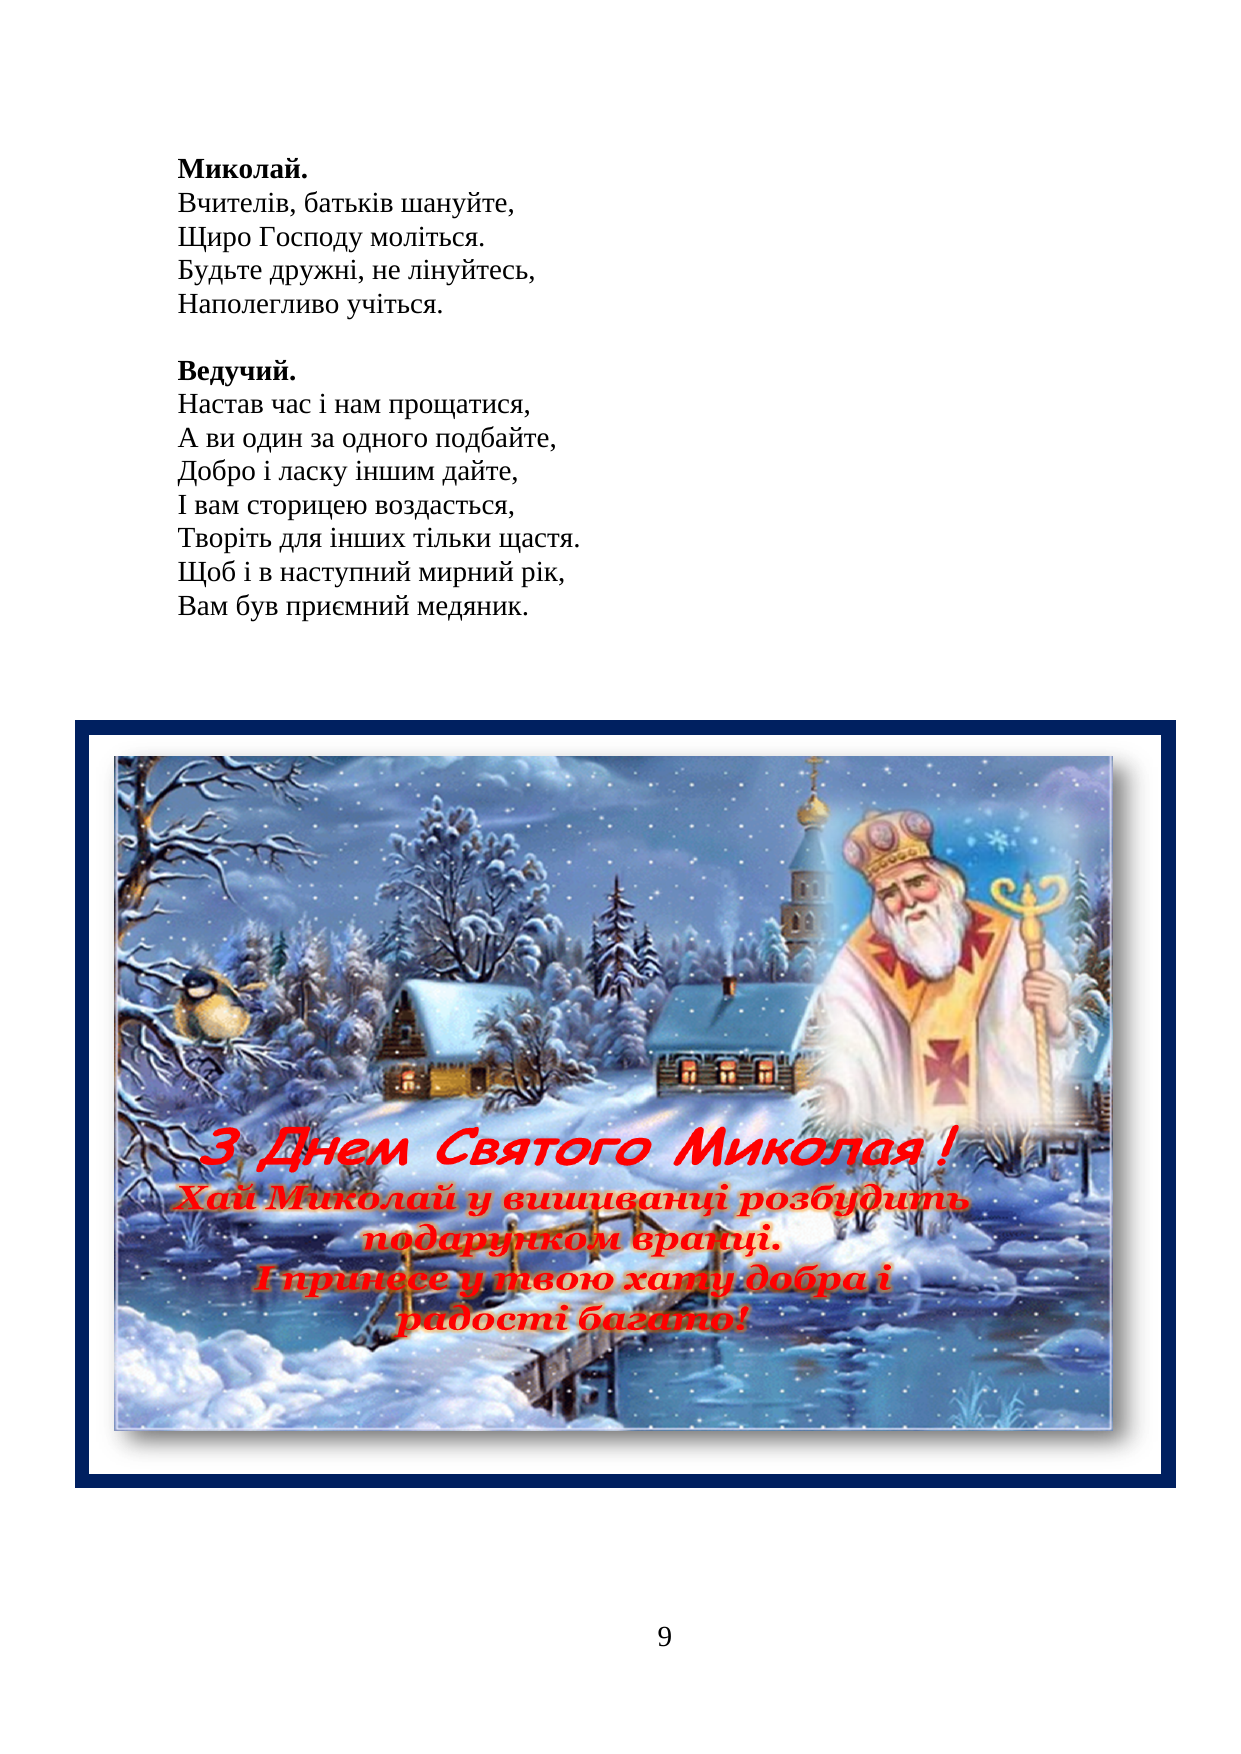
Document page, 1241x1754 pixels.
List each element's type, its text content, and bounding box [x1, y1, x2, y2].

text І вам сторицею воздасться, [177, 487, 1152, 521]
picture [89, 735, 1161, 1474]
text Щоб і в наступний мирний рік, [177, 554, 1152, 588]
text Ведучий. [177, 353, 1152, 386]
text Вам був приємний медяник. [177, 588, 1152, 621]
text А ви один за одного подбайте, [177, 420, 1152, 453]
text Наполегливо учіться. [177, 286, 1152, 319]
text Щиро Господу моліться. [177, 219, 1152, 252]
text Миколай. [177, 152, 1152, 185]
text Творіть для інших тільки щастя. [177, 521, 1152, 554]
text Вчителів, батьків шануйте, [177, 185, 1152, 219]
text Добро і ласку іншим дайте, [177, 453, 1152, 487]
text Будьте дружні, не лінуйтесь, [177, 252, 1152, 286]
text Настав час і нам прощатися, [177, 386, 1152, 420]
